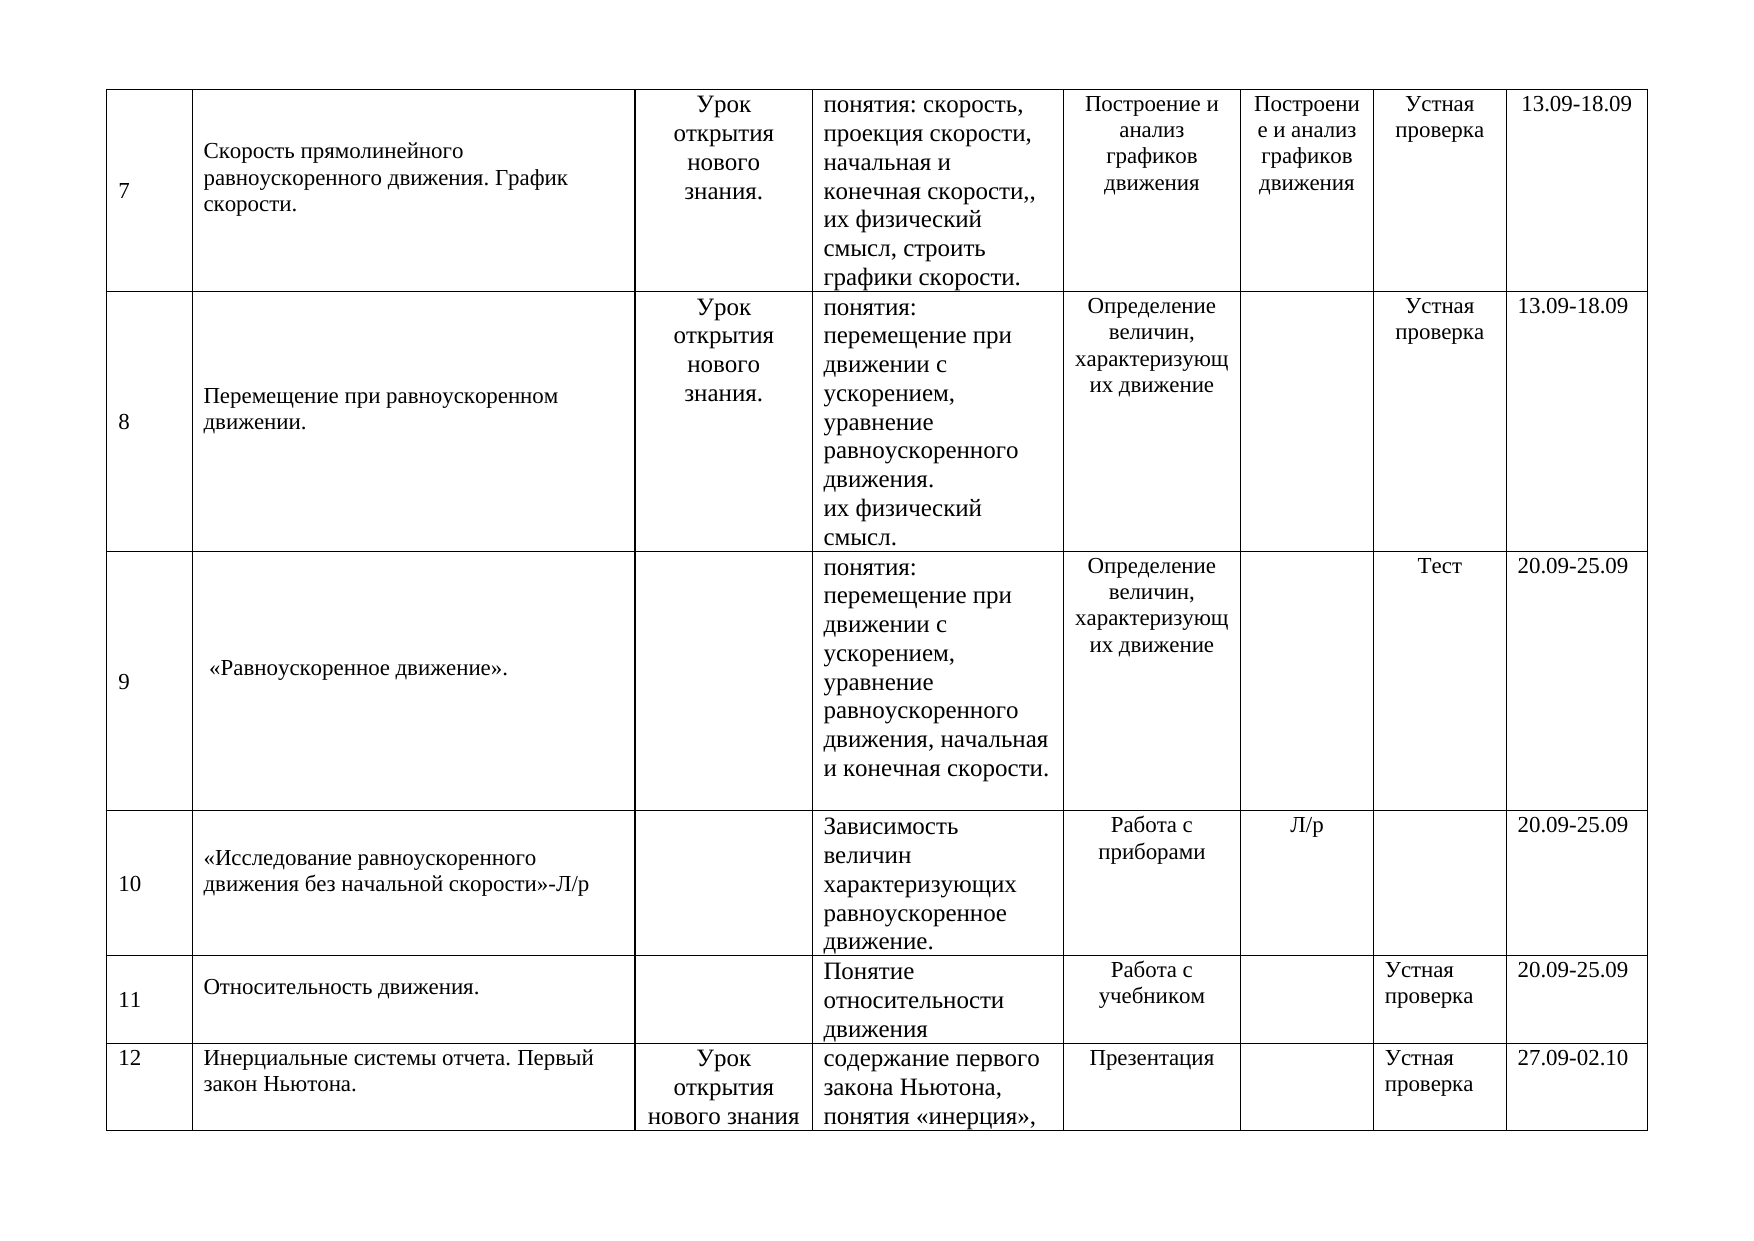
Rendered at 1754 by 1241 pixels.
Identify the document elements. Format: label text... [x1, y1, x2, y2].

table_cell Определение величин, характеризующих движение [1064, 552, 1240, 810]
table_cell 8 [107, 292, 192, 551]
table_cell Работа с учебником [1064, 956, 1240, 1042]
table_cell [1241, 552, 1373, 810]
table_cell Построение и анализ графиков движения [1064, 90, 1240, 291]
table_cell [636, 90, 812, 291]
table_cell Построение и анализ графиков движения [1241, 90, 1373, 291]
table_cell [1241, 956, 1373, 1042]
table_cell «Исследование равноускоренного движения без начальной скорости»-Л/р [193, 811, 634, 955]
table_cell [1241, 292, 1373, 551]
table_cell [193, 1044, 634, 1130]
table_cell Понятие относительности движения [813, 956, 1063, 1042]
table_cell [636, 811, 812, 955]
table_cell Определение величин, характеризующих движение [1064, 292, 1240, 551]
table_cell Устная проверка [1374, 956, 1506, 1042]
table_cell 27.09-02.10 [1507, 1044, 1647, 1130]
table_cell [636, 956, 812, 1042]
table_cell 11 [107, 956, 192, 1042]
table_cell понятия: перемещение при движении с ускорением, уравнение равноускоренного движения. их физический смысл. [813, 292, 1063, 551]
table_cell 20.09-25.09 [1507, 956, 1647, 1042]
table_cell 7 [107, 90, 192, 291]
table_cell [636, 552, 812, 810]
table_cell понятия: скорость, проекция скорости, начальная и конечная скорости,, их физический смысл, строить графики скорости. [813, 90, 1063, 291]
table_cell Тест [1374, 552, 1506, 810]
table_cell 13.09-18.09 [1507, 292, 1647, 551]
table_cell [813, 1044, 1063, 1130]
table_cell Устная проверка [1374, 90, 1506, 291]
table_cell Перемещение при равноускоренном движении. [193, 292, 634, 551]
table_cell понятия: перемещение при движении с ускорением, уравнение равноускоренного движения, начальная и конечная скорости. [813, 552, 1063, 810]
table_cell [1241, 1044, 1373, 1130]
table_cell 20.09-25.09 [1507, 811, 1647, 955]
table_cell Урок открытия нового знания. [636, 292, 812, 551]
table_cell 12 [107, 1044, 192, 1130]
table_cell Презентация [1064, 1044, 1240, 1130]
table_cell 9 [107, 552, 192, 810]
table_cell Работа с приборами [1064, 811, 1240, 955]
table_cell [636, 1044, 812, 1130]
table_cell Скорость прямолинейного равноускоренного движения. График скорости. [193, 90, 634, 291]
table_cell Устная проверка [1374, 1044, 1506, 1130]
table_cell 13.09-18.09 [1507, 90, 1647, 291]
table_cell Относительность движения. [193, 956, 634, 1042]
table_cell «Равноускоренное движение». [193, 552, 634, 810]
table_cell 10 [107, 811, 192, 955]
table_cell Зависимость величин характеризующих равноускоренное движение. [813, 811, 1063, 955]
table_cell Л/р [1241, 811, 1373, 955]
table_cell 20.09-25.09 [1507, 552, 1647, 810]
table_cell [1374, 811, 1506, 955]
table_cell Устная проверка [1374, 292, 1506, 551]
